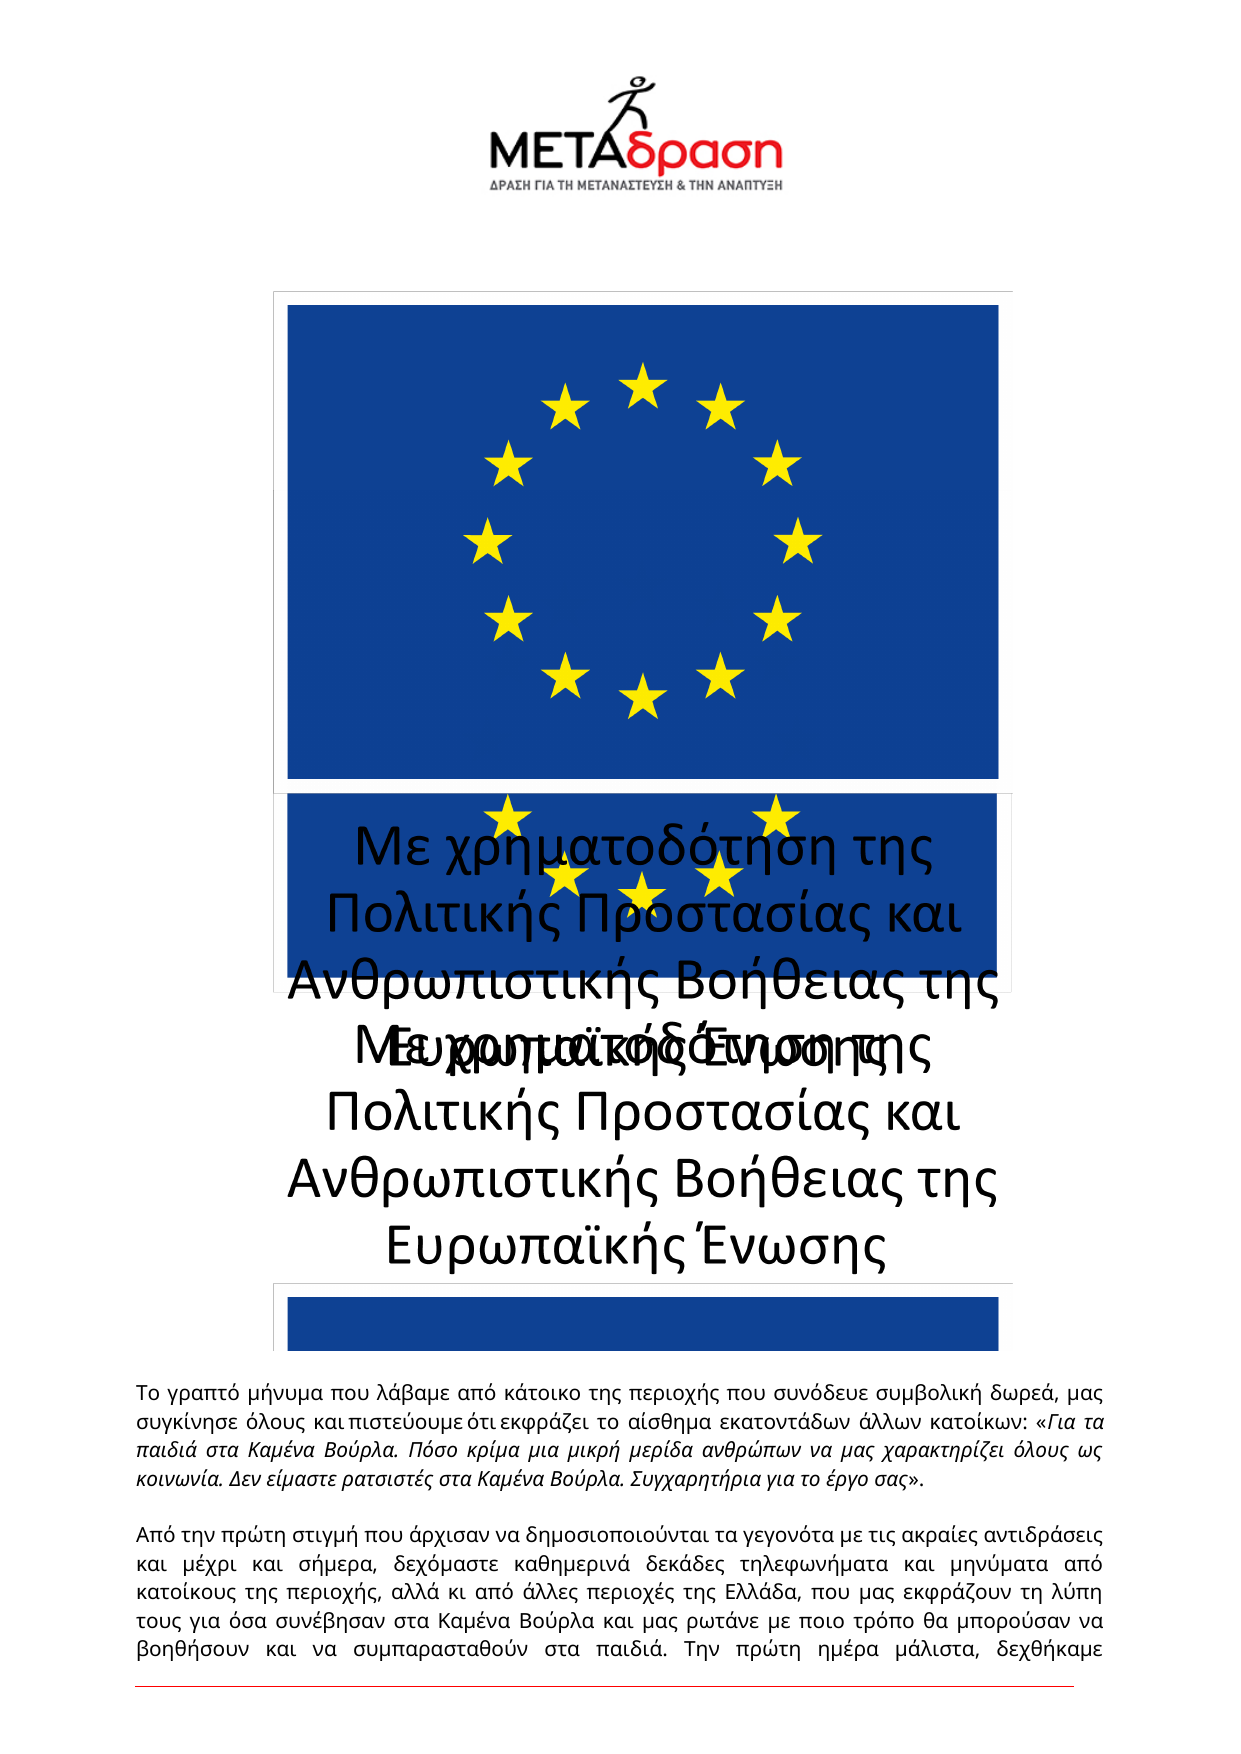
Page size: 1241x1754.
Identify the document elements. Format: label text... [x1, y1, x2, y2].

picture [135, 29, 1152, 1444]
text Το γραπτό μήνυμα που λάβαμε από κάτοικο της περιοχής που συνόδευε συμβολική δωρεά, μας συγκίνησε όλους και πιστεύουμε ότι εκφράζει το αίσθημα εκατοντάδων άλλων κατοίκων: «Για τα παιδιά στα Καμένα Βούρλα. Πόσο κρίμα μια μικρή μερίδα ανθρώπων να μας χαρακτηρίζει όλους ως κοινωνία. Δεν είμαστε ρατσιστές στα Καμένα Βούρλα. Συγχαρητήρια για το έργο σας». [136, 1407, 1104, 1492]
